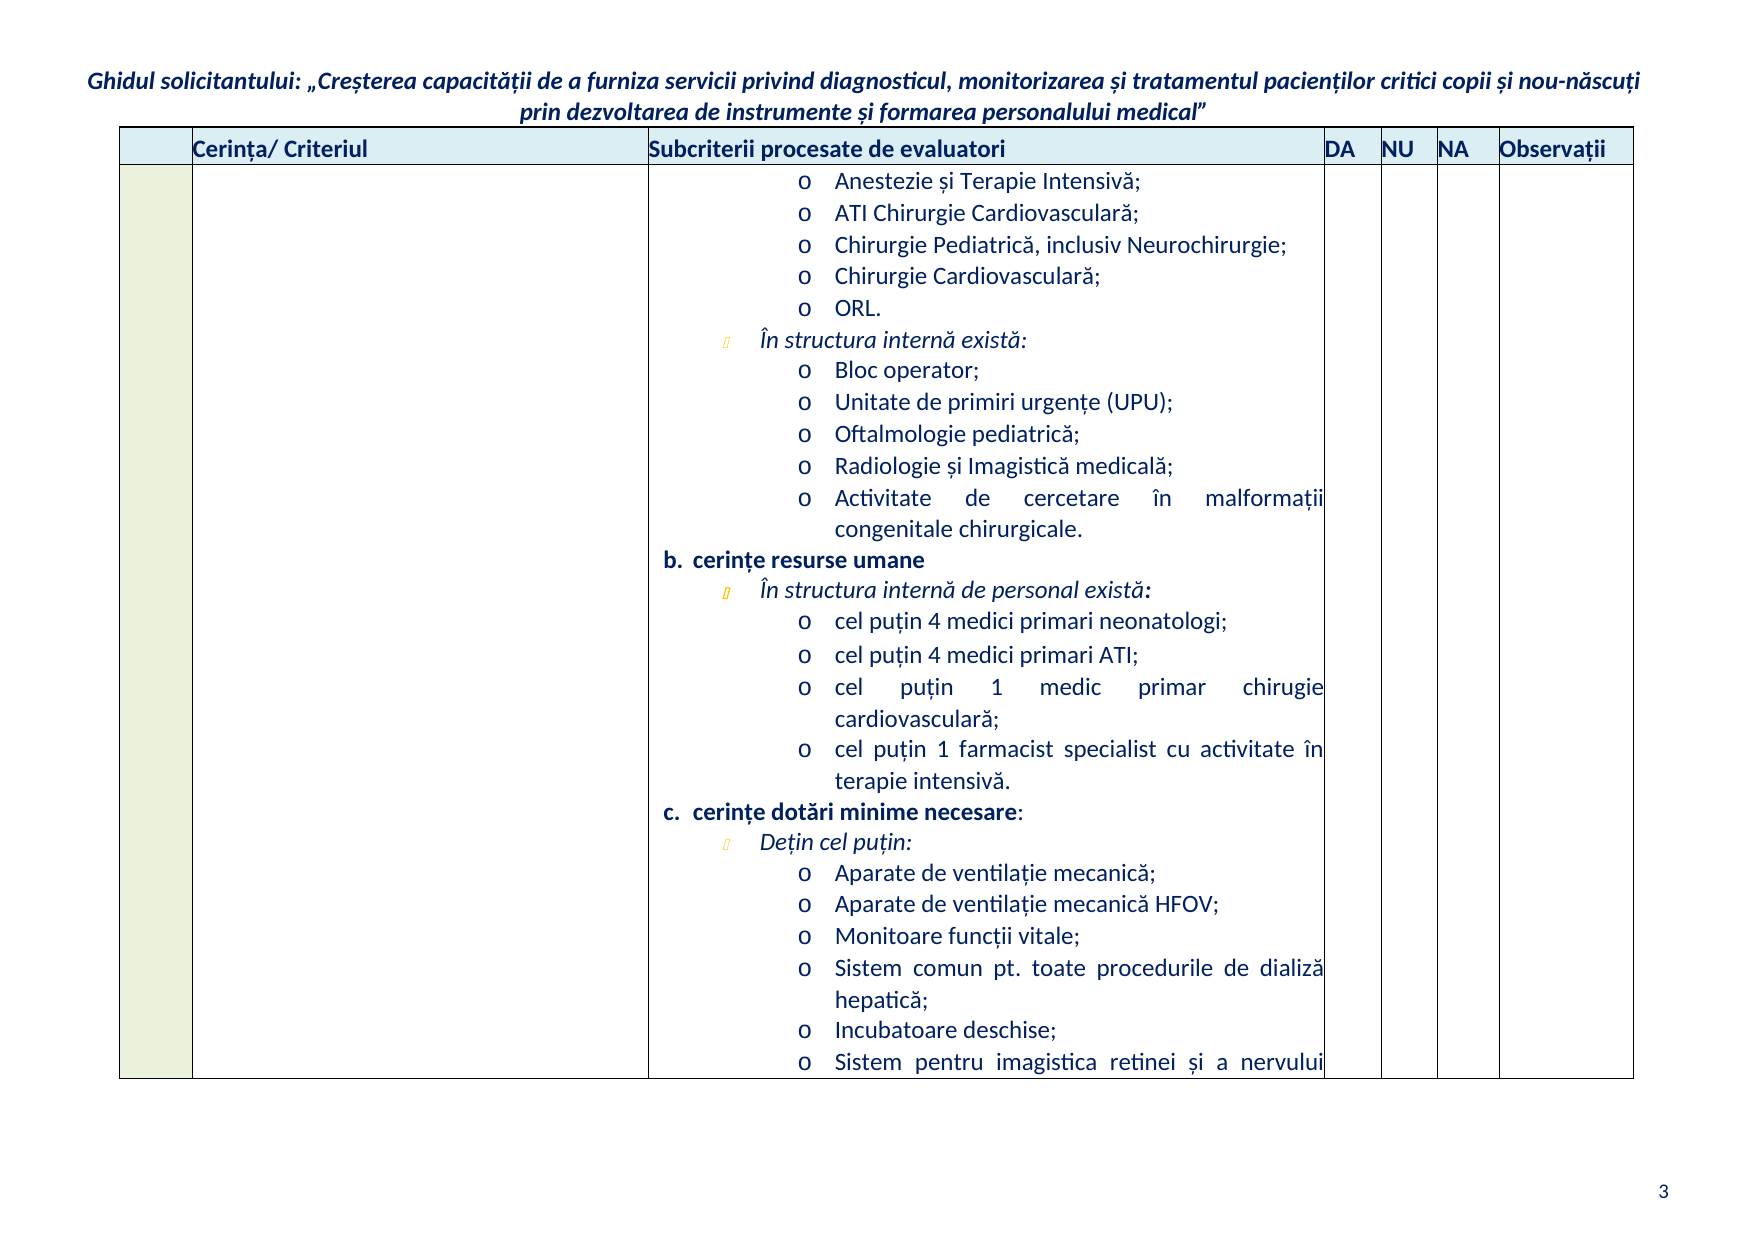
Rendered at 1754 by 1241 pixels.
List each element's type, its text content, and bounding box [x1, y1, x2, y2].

table_header DA [1325, 128, 1381, 164]
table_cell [193, 165, 648, 1078]
table_cell [1382, 165, 1437, 1078]
table_header [120, 128, 192, 164]
table_header Observații [1500, 128, 1633, 164]
table_header Cerința/ Criteriul [193, 128, 648, 164]
table_header Subcriterii procesate de evaluatori [649, 128, 1324, 164]
table_header NU [1382, 128, 1437, 164]
table_header NA [1438, 128, 1499, 164]
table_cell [649, 165, 1324, 1078]
table_cell [1325, 165, 1381, 1078]
table_cell [1500, 165, 1633, 1078]
table_cell 3 [120, 165, 192, 1078]
table_cell [1438, 165, 1499, 1078]
